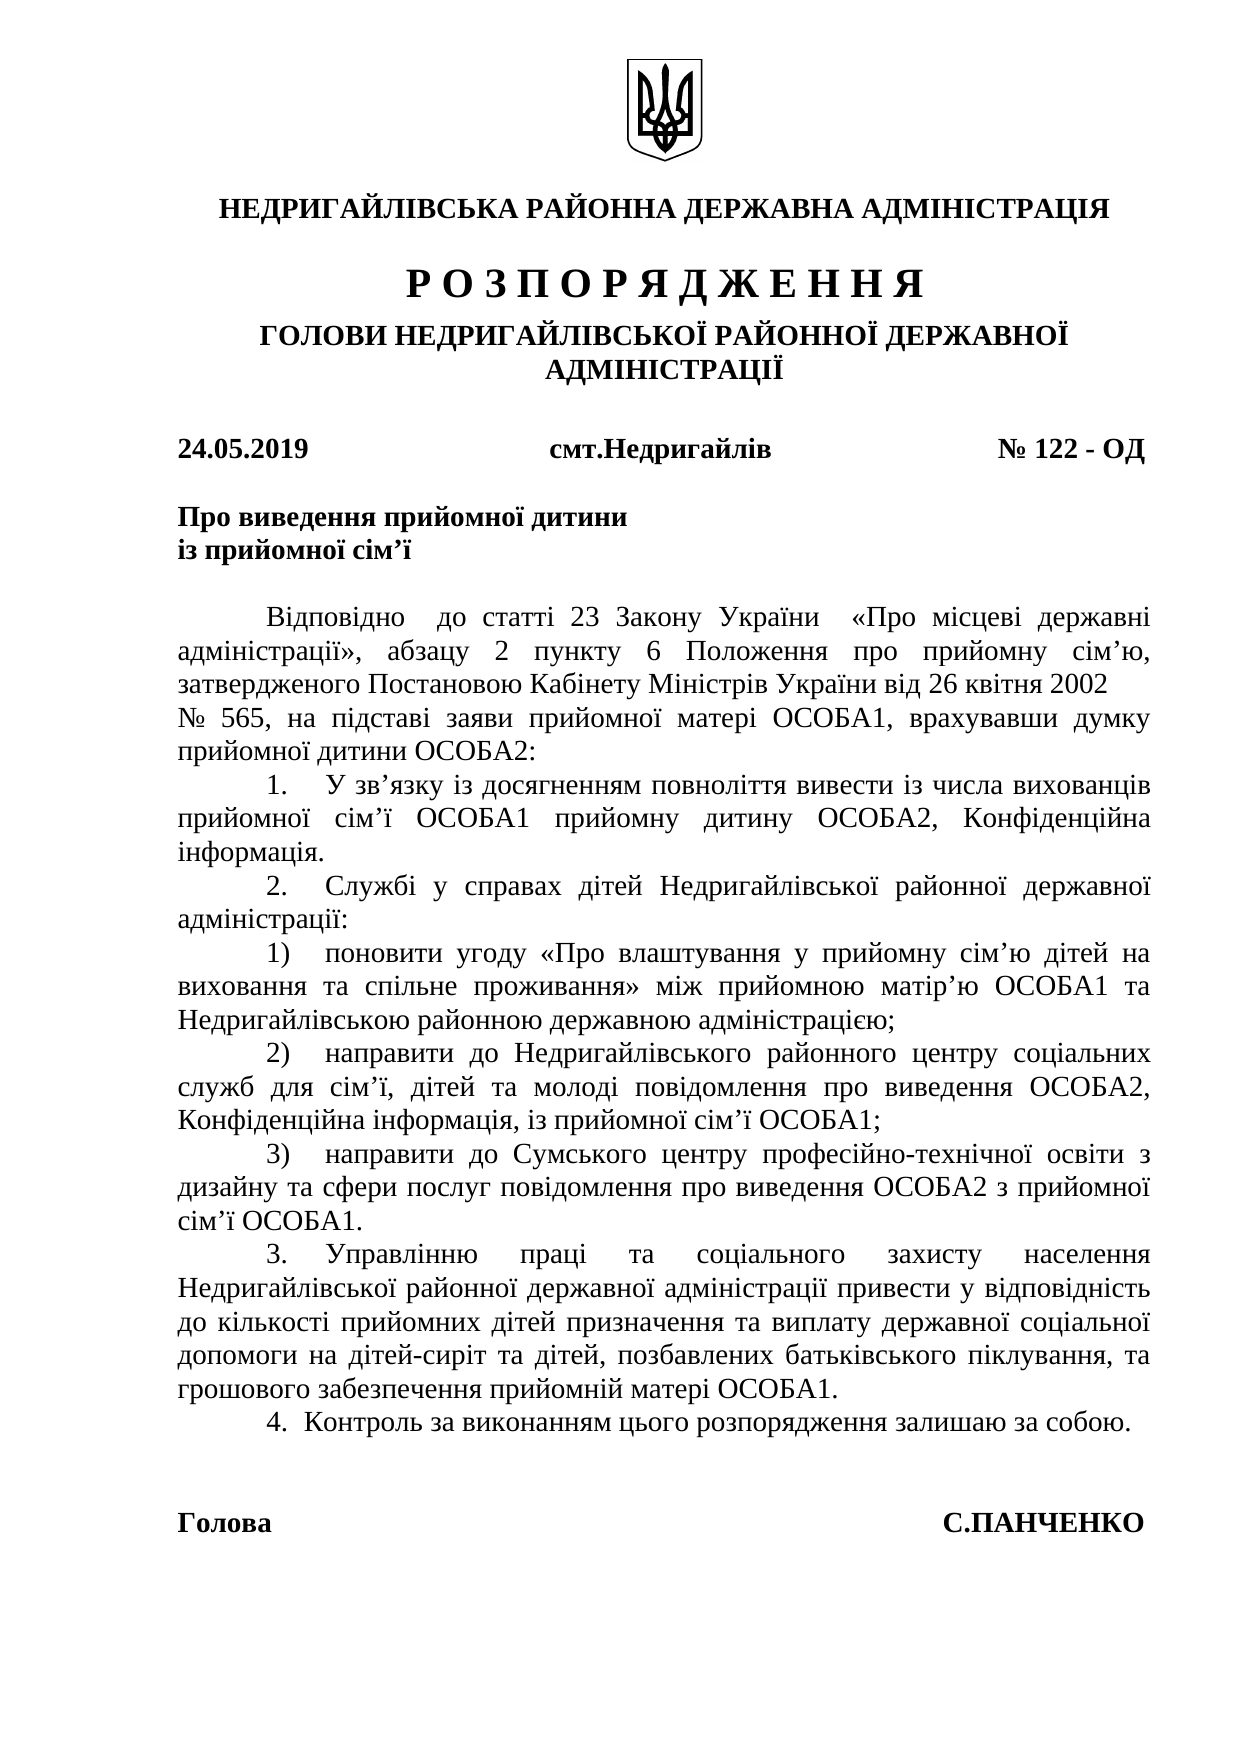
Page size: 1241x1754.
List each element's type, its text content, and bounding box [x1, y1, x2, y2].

text 24.05.2019 смт.Недригайлів № 122 - ОД [177, 432, 1152, 465]
text Голова С.ПАНЧЕНКО [177, 1505, 1152, 1538]
list У зв’язку із досягненням повноліття вивести із числа вихованців прийомної сім’ї ОСОБА1 прийомну дитину ОСОБА2, Конфіденційна інформація. [177, 767, 1152, 868]
text НЕДРИГАЙЛІВСЬКА РАЙОННА ДЕРЖАВНА АДМІНІСТРАЦІЯ [177, 191, 1152, 224]
list Службі у справах дітей Недригайлівської районної державної адміністрації: [177, 868, 1152, 935]
list направити до Недригайлівського районного центру соціальних служб для сім’ї, дітей та молоді повідомлення про виведення ОСОБА2, Конфіденційна інформація, із прийомної сім’ї ОСОБА1; [177, 1035, 1152, 1136]
text ГОЛОВИ НЕДРИГАЙЛІВСЬКОЇ РАЙОННОЇ ДЕРЖАВНОЇ АДМІНІСТРАЦІЇ [177, 318, 1152, 386]
text Відповідно до статті 23 Закону України «Про місцеві державні адміністрації», абзацу 2 пункту 6 Положення про прийомну сім’ю, затвердженого Постановою Кабінету Міністрів України від 26 квітня 2002 [177, 599, 1152, 700]
text із прийомної сім’ї [177, 532, 1152, 566]
list Управлінню праці та соціального захисту населення Недригайлівської районної державної адміністрації привести у відповідність до кількості прийомних дітей призначення та виплату державної соціальної допомоги на дітей-сиріт та дітей, позбавлених батьківського піклування, та грошового забезпечення прийомній матері ОСОБА1. [177, 1237, 1152, 1404]
list поновити угоду «Про влаштування у прийомну сім’ю дітей на виховання та спільне проживання» між прийомною матір’ю ОСОБА1 та Недригайлівською районною державною адміністрацією; [177, 935, 1152, 1035]
picture [626, 59, 703, 163]
text Р О З П О Р Я Д Ж Е Н Н Я [177, 258, 1152, 306]
text Про виведення прийомної дитини [177, 499, 1152, 532]
text № 565, на підставі заяви прийомної матері ОСОБА1, врахувавши думку прийомної дитини ОСОБА2: [177, 700, 1152, 767]
list направити до Сумського центру професійно-технічної освіти з дизайну та сфери послуг повідомлення про виведення ОСОБА2 з прийомної сім’ї ОСОБА1. [177, 1136, 1152, 1237]
list Контроль за виконанням цього розпорядження залишаю за собою. [266, 1404, 1152, 1438]
